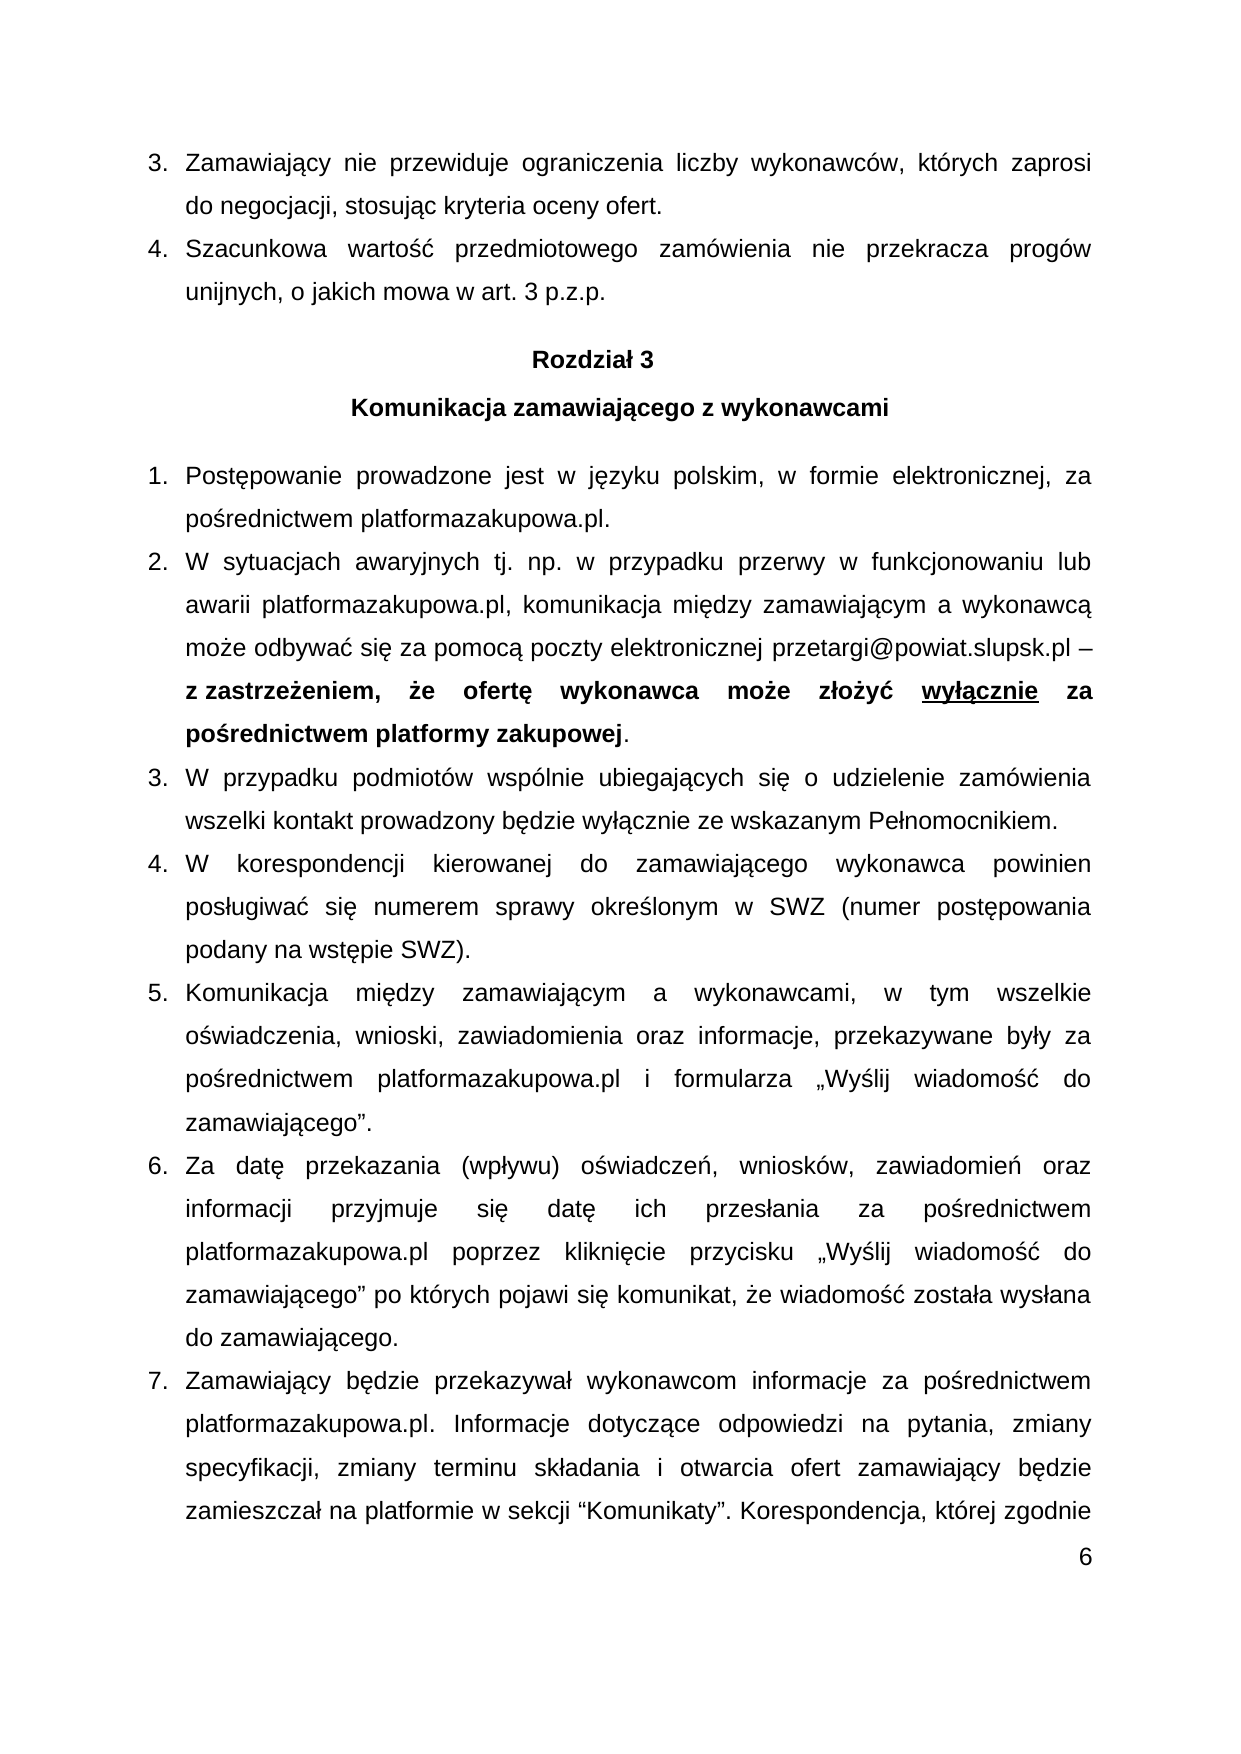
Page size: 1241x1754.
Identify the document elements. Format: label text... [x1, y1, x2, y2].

list W przypadku podmiotów wspólnie ubiegających się o udzielenie zamówienia wszelki kontakt prowadzony będzie wyłącznie ze wskazanym Pełnomocnikiem. [148, 762, 1092, 834]
subtitle Komunikacja zamawiającego z wykonawcami [148, 392, 1092, 421]
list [148, 1366, 1092, 1524]
list Zamawiający nie przewiduje ograniczenia liczby wykonawców, których zaprosi do negocjacji, stosując kryteria oceny ofert. [148, 148, 1092, 219]
list Komunikacja między zamawiającym a wykonawcami, w tym wszelkie oświadczenia, wnioski, zawiadomienia oraz informacje, przekazywane były za pośrednictwem platformazakupowa.pl i formularza „Wyślij wiadomość do zamawiającego”. [148, 978, 1092, 1136]
list Za datę przekazania (wpływu) oświadczeń, wniosków, zawiadomień oraz informacji przyjmuje się datę ich przesłania za pośrednictwem platformazakupowa.pl poprzez kliknięcie przycisku „Wyślij wiadomość do zamawiającego” po których pojawi się komunikat, że wiadomość została wysłana do zamawiającego. [148, 1151, 1092, 1352]
list Postępowanie prowadzone jest w języku polskim, w formie elektronicznej, za pośrednictwem platformazakupowa.pl. [148, 461, 1092, 532]
list W korespondencji kierowanej do zamawiającego wykonawca powinien posługiwać się numerem sprawy określonym w SWZ (numer postępowania podany na wstępie SWZ). [148, 849, 1092, 964]
list Szacunkowa wartość przedmiotowego zamówienia nie przekracza progów unijnych, o jakich mowa w art. 3 p.z.p. [148, 234, 1092, 306]
list W sytuacjach awaryjnych tj. np. w przypadku przerwy w funkcjonowaniu lub awarii platformazakupowa.pl, komunikacja między zamawiającym a wykonawcą może odbywać się za pomocą poczty elektronicznej przetargi@powiat.slupsk.pl – z zastrzeżeniem, że ofertę wykonawca może złożyć wyłącznie za pośrednictwem platformy zakupowej. [148, 547, 1092, 748]
